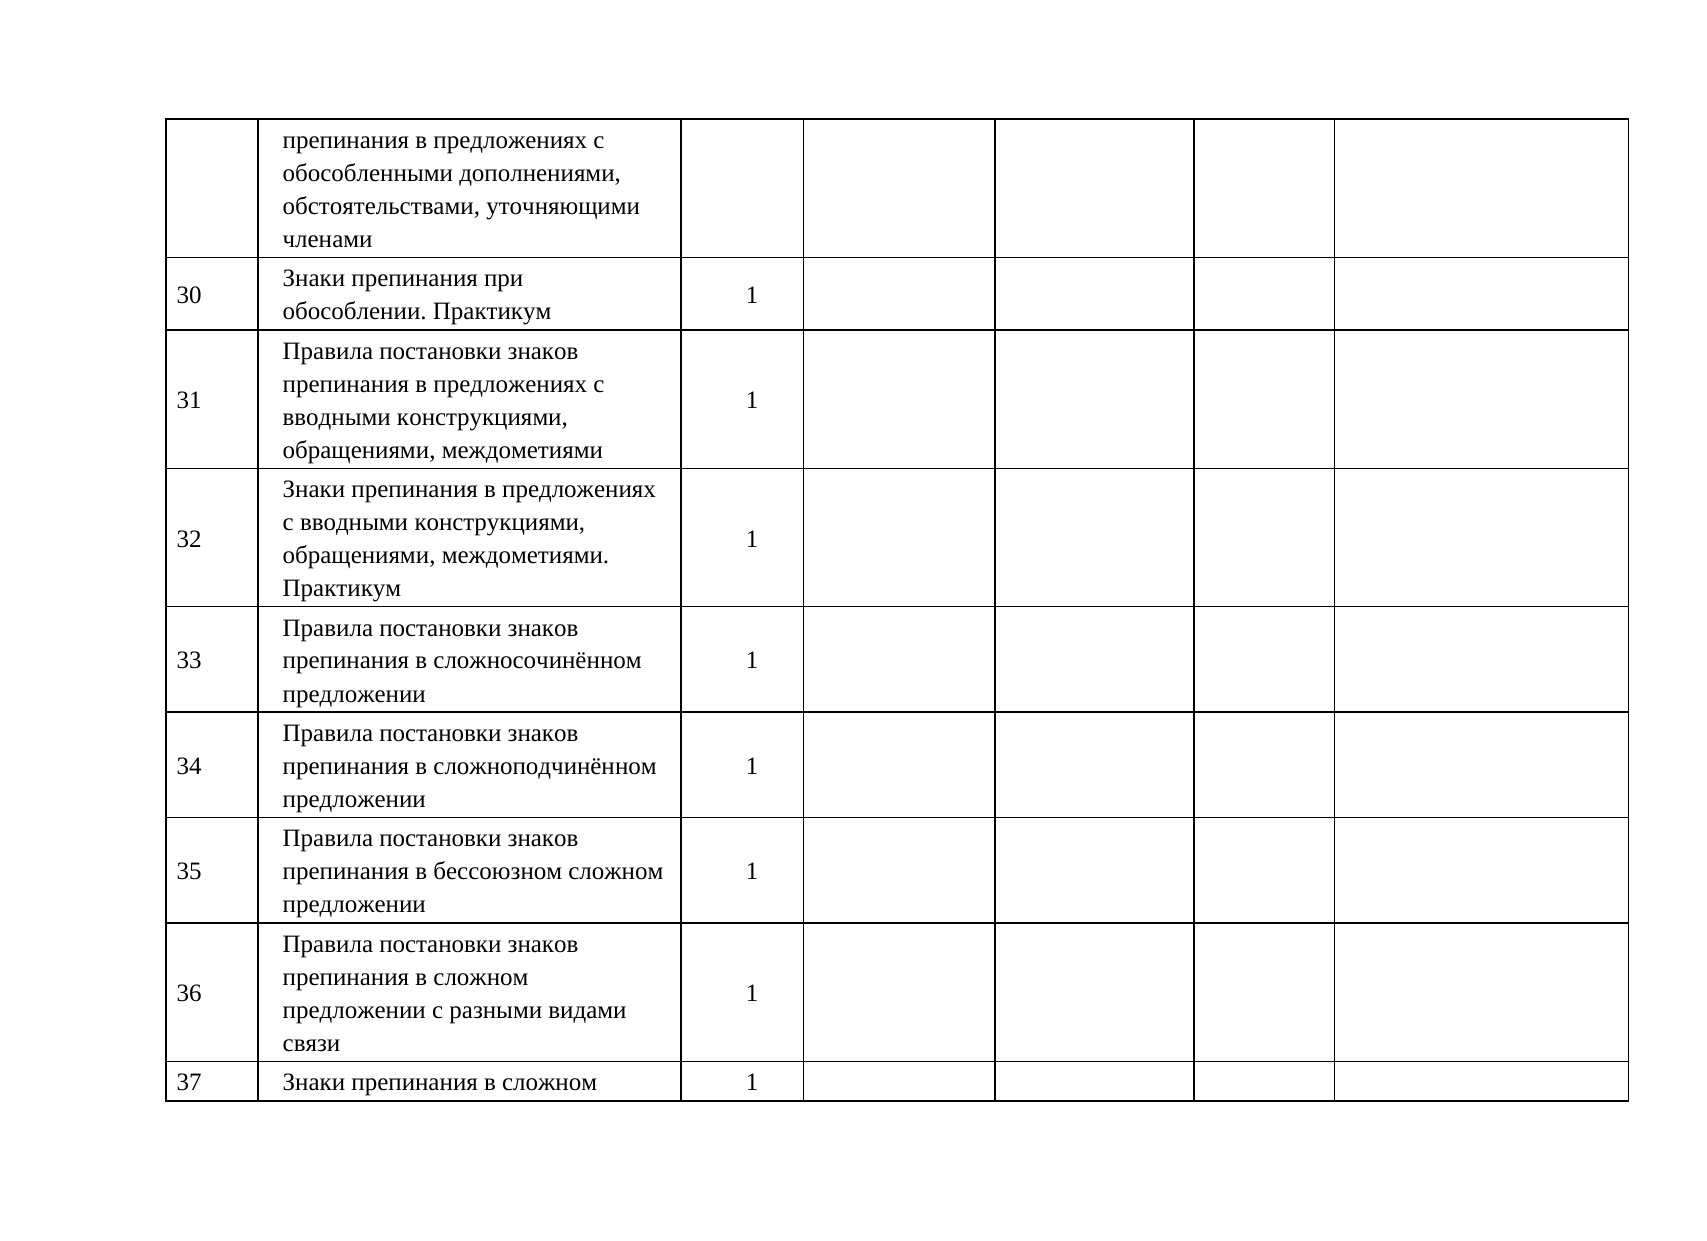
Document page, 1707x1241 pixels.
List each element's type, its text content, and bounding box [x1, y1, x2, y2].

table_cell [1335, 924, 1628, 1061]
table_cell [804, 924, 994, 1061]
table_cell 1 [682, 607, 803, 711]
table_cell 31 [167, 331, 257, 467]
table_cell [1195, 469, 1334, 606]
table_cell 1 [682, 469, 803, 606]
table_cell Правила постановки знаков препинания в предложениях с вводными конструкциями, обращениями, междометиями [259, 331, 680, 467]
table_cell 1 [682, 331, 803, 467]
table_cell [1195, 1062, 1334, 1100]
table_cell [259, 120, 680, 257]
table_cell [1335, 818, 1628, 922]
table_cell Знаки препинания в предложениях с вводными конструкциями, обращениями, междометиями. Практикум [259, 469, 680, 606]
table_cell [804, 331, 994, 467]
table_cell [804, 120, 994, 257]
table_cell Правила постановки знаков препинания в бессоюзном сложном предложении [259, 818, 680, 922]
table_cell 33 [167, 607, 257, 711]
table_cell [804, 607, 994, 711]
table_cell 1 [682, 713, 803, 817]
table_cell [1335, 713, 1628, 817]
table_cell [1335, 1062, 1628, 1100]
table_cell Правила постановки знаков препинания в сложносочинённом предложении [259, 607, 680, 711]
table_cell [1335, 607, 1628, 711]
table_cell [1195, 258, 1334, 329]
table_cell [996, 1062, 1193, 1100]
table_cell [996, 120, 1193, 257]
table_cell 1 [682, 258, 803, 329]
table_cell 1 [682, 120, 803, 257]
table_cell [996, 607, 1193, 711]
table_cell [996, 818, 1193, 922]
table_cell [1335, 331, 1628, 467]
table_cell 1 [682, 818, 803, 922]
table_cell [1195, 713, 1334, 817]
table_cell [996, 713, 1193, 817]
table_cell 32 [167, 469, 257, 606]
table_cell [1195, 120, 1334, 257]
table_cell [996, 924, 1193, 1061]
table_cell [804, 713, 994, 817]
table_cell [259, 1062, 680, 1100]
table_cell [996, 258, 1193, 329]
table_cell [1335, 469, 1628, 606]
table_cell [1335, 120, 1628, 257]
table_cell 1 [682, 924, 803, 1061]
table_cell [1195, 607, 1334, 711]
table_cell [1195, 924, 1334, 1061]
table_cell Правила постановки знаков препинания в сложном предложении с разными видами связи [259, 924, 680, 1061]
table_cell [1335, 258, 1628, 329]
table_cell 30 [167, 258, 257, 329]
table_cell Правила постановки знаков препинания в сложноподчинённом предложении [259, 713, 680, 817]
table_cell [804, 469, 994, 606]
table_cell [804, 258, 994, 329]
table_cell [804, 1062, 994, 1100]
table_cell [804, 818, 994, 922]
table_cell [1195, 818, 1334, 922]
table_cell 37 [167, 1062, 257, 1100]
table_cell 34 [167, 713, 257, 817]
table_cell [1195, 331, 1334, 467]
table_cell 1 [682, 1062, 803, 1100]
table_cell [996, 469, 1193, 606]
table_cell Знаки препинания при обособлении. Практикум [259, 258, 680, 329]
table_cell 29 [167, 120, 257, 257]
table_cell 36 [167, 924, 257, 1061]
table_cell [996, 331, 1193, 467]
table_cell 35 [167, 818, 257, 922]
